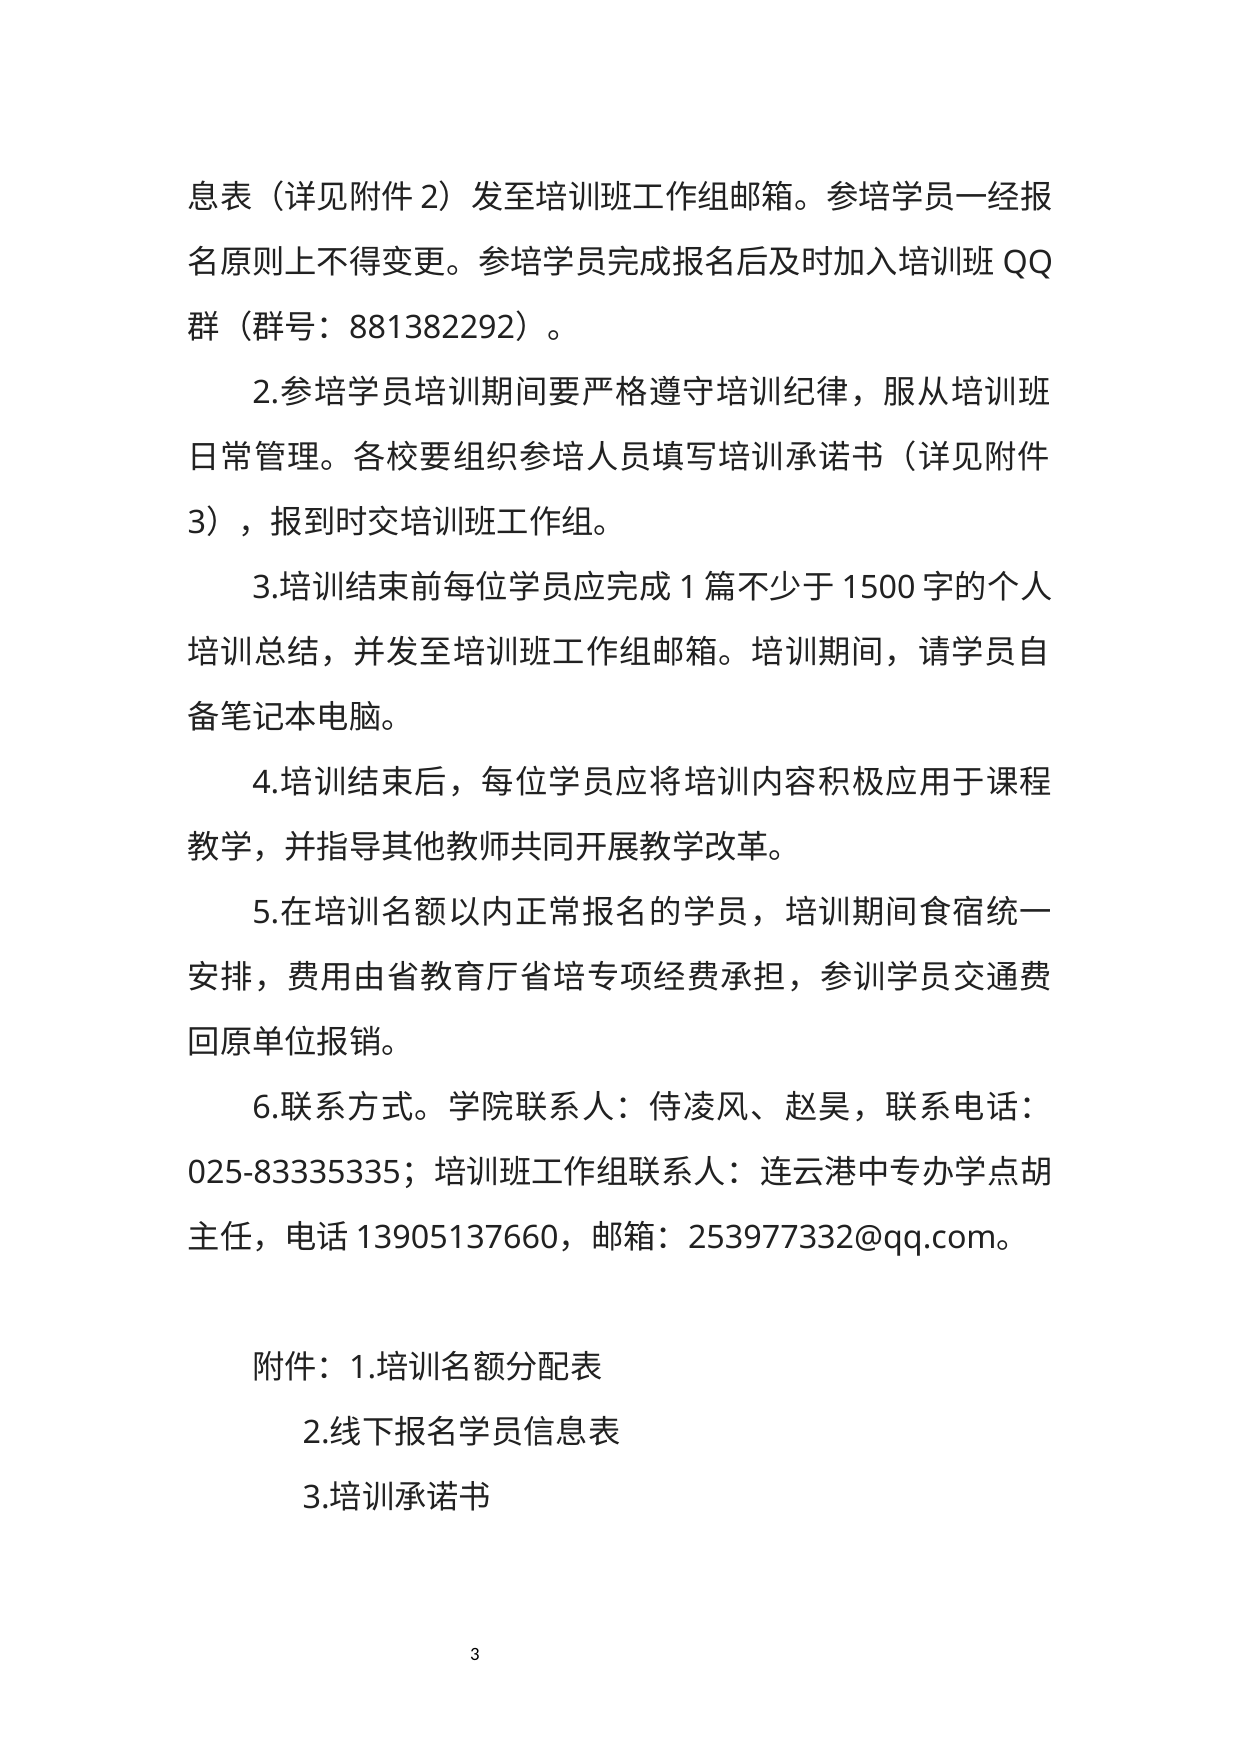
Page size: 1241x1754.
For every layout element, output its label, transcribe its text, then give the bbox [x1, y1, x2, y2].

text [187, 162, 1053, 357]
text 3.培训结束前每位学员应完成1篇不少于1500字的个人培训总结，并发至培训班工作组邮箱。培训期间，请学员自备笔记本电脑。 [187, 552, 1053, 747]
text 2.参培学员培训期间要严格遵守培训纪律，服从培训班日常管理。各校要组织参培人员填写培训承诺书（详见附件3），报到时交培训班工作组。 [187, 357, 1053, 552]
text 4.培训结束后，每位学员应将培训内容积极应用于课程教学，并指导其他教师共同开展教学改革。 [187, 747, 1053, 877]
text 附件：1.培训名额分配表 [187, 1332, 1053, 1397]
text 3.培训承诺书 [187, 1462, 1053, 1527]
text 6.联系方式。学院联系人：侍凌风、赵昊，联系电话：025-83335335；培训班工作组联系人：连云港中专办学点胡主任，电话13905137660，邮箱：253977332@qq.com。 [187, 1072, 1053, 1267]
text 5.在培训名额以内正常报名的学员，培训期间食宿统一安排，费用由省教育厅省培专项经费承担，参训学员交通费回原单位报销。 [187, 877, 1053, 1072]
text 2.线下报名学员信息表 [187, 1397, 1053, 1462]
